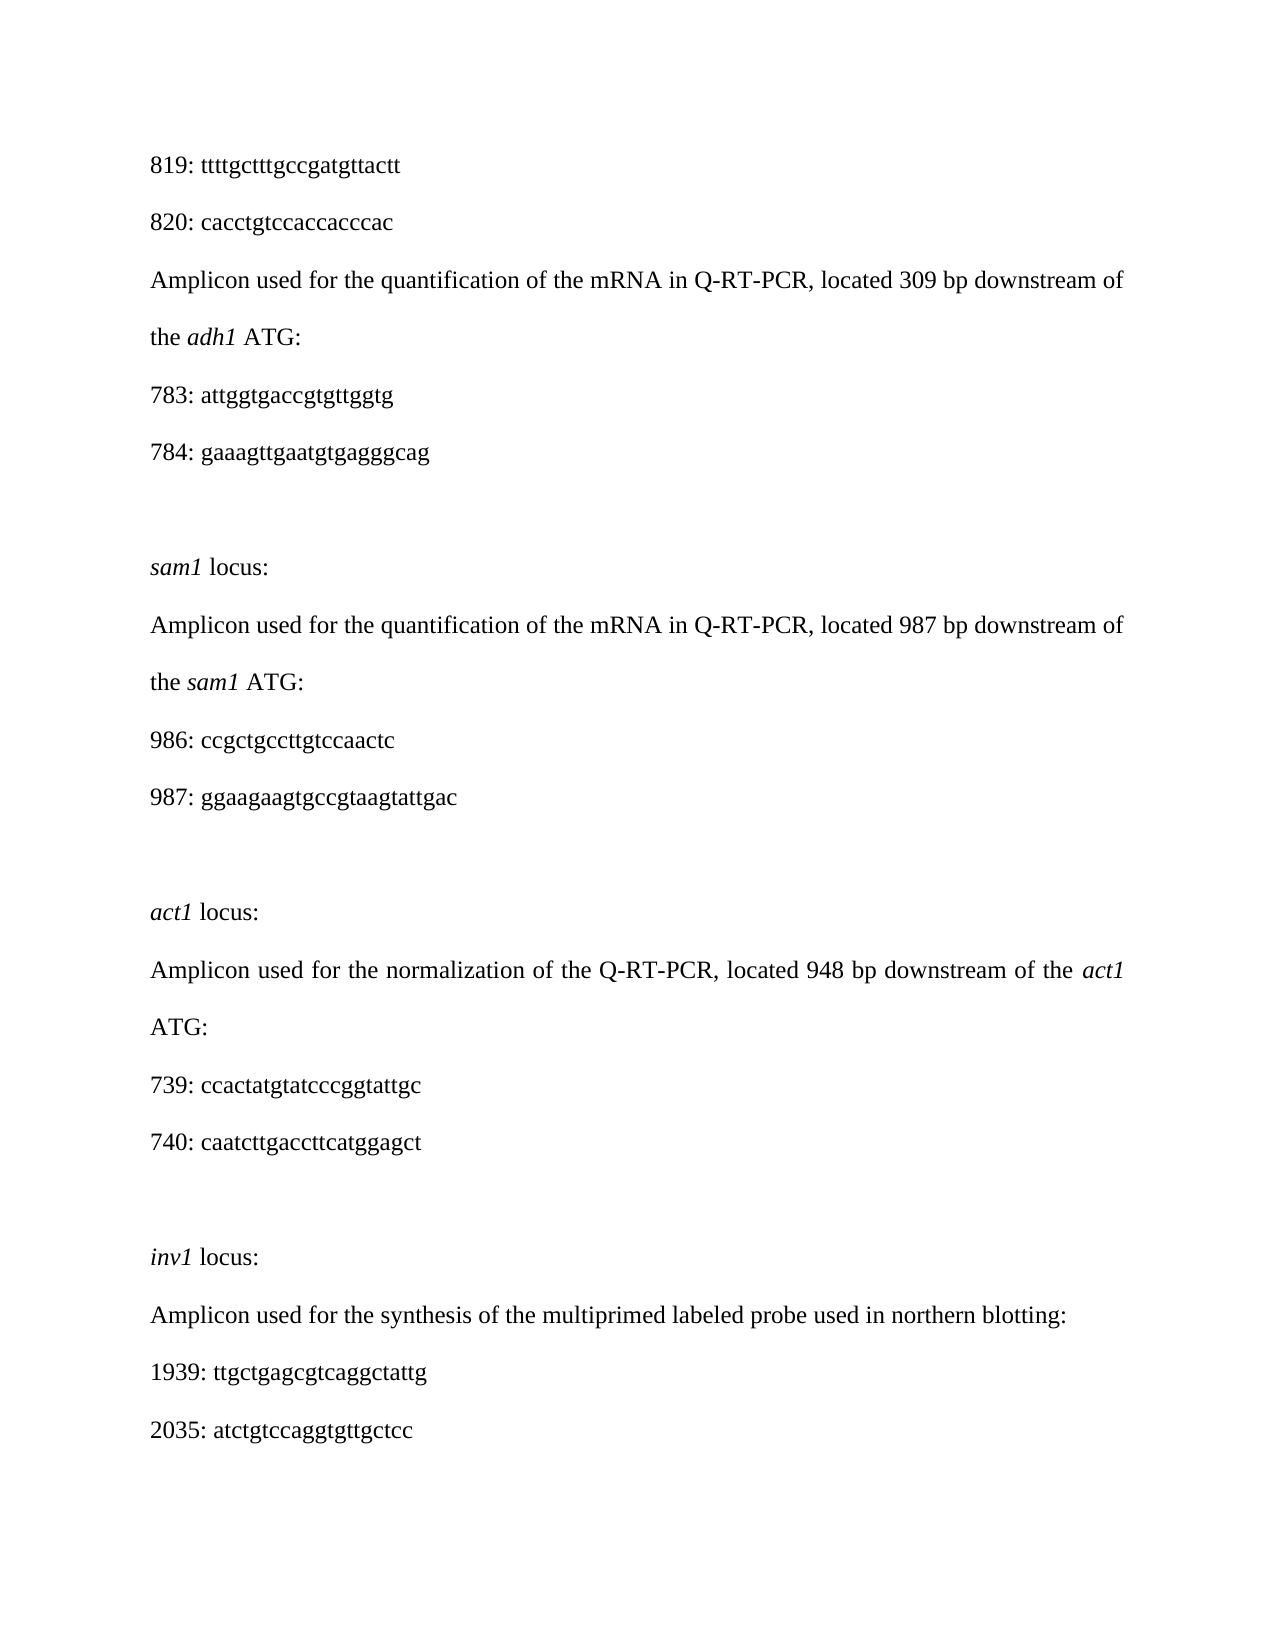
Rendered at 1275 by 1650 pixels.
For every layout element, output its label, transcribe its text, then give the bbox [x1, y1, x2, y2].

text 740: caatcttgaccttcatggagct [150, 1127, 1125, 1156]
text 739: ccactatgtatcccggtattgc [150, 1070, 1125, 1099]
text 783: attggtgaccgtgttggtg [150, 380, 1125, 409]
text 1939: ttgctgagcgtcaggctattg [150, 1357, 1125, 1386]
text Amplicon used for the normalization of the Q-RT-PCR, located 948 bp downstream of the act1 ATG: [150, 955, 1125, 1041]
text sam1 locus: [150, 552, 1125, 581]
text 2035: atctgtccaggtgttgctcc [150, 1415, 1125, 1444]
text 784: gaaagttgaatgtgagggcag [150, 437, 1125, 466]
text 819: ttttgctttgccgatgttactt [150, 150, 1125, 179]
text Amplicon used for the quantification of the mRNA in Q-RT-PCR, located 309 bp downstream of the adh1 ATG: [150, 265, 1125, 351]
text inv1 locus: [150, 1242, 1125, 1271]
text act1 locus: [150, 897, 1125, 926]
text Amplicon used for the quantification of the mRNA in Q-RT-PCR, located 987 bp downstream of the sam1 ATG: [150, 610, 1125, 696]
text Amplicon used for the synthesis of the multiprimed labeled probe used in northern blotting: [150, 1300, 1125, 1329]
text 820: cacctgtccaccacccac [150, 207, 1125, 236]
text 986: ccgctgccttgtccaactc [150, 725, 1125, 754]
text 987: ggaagaagtgccgtaagtattgac [150, 782, 1125, 811]
